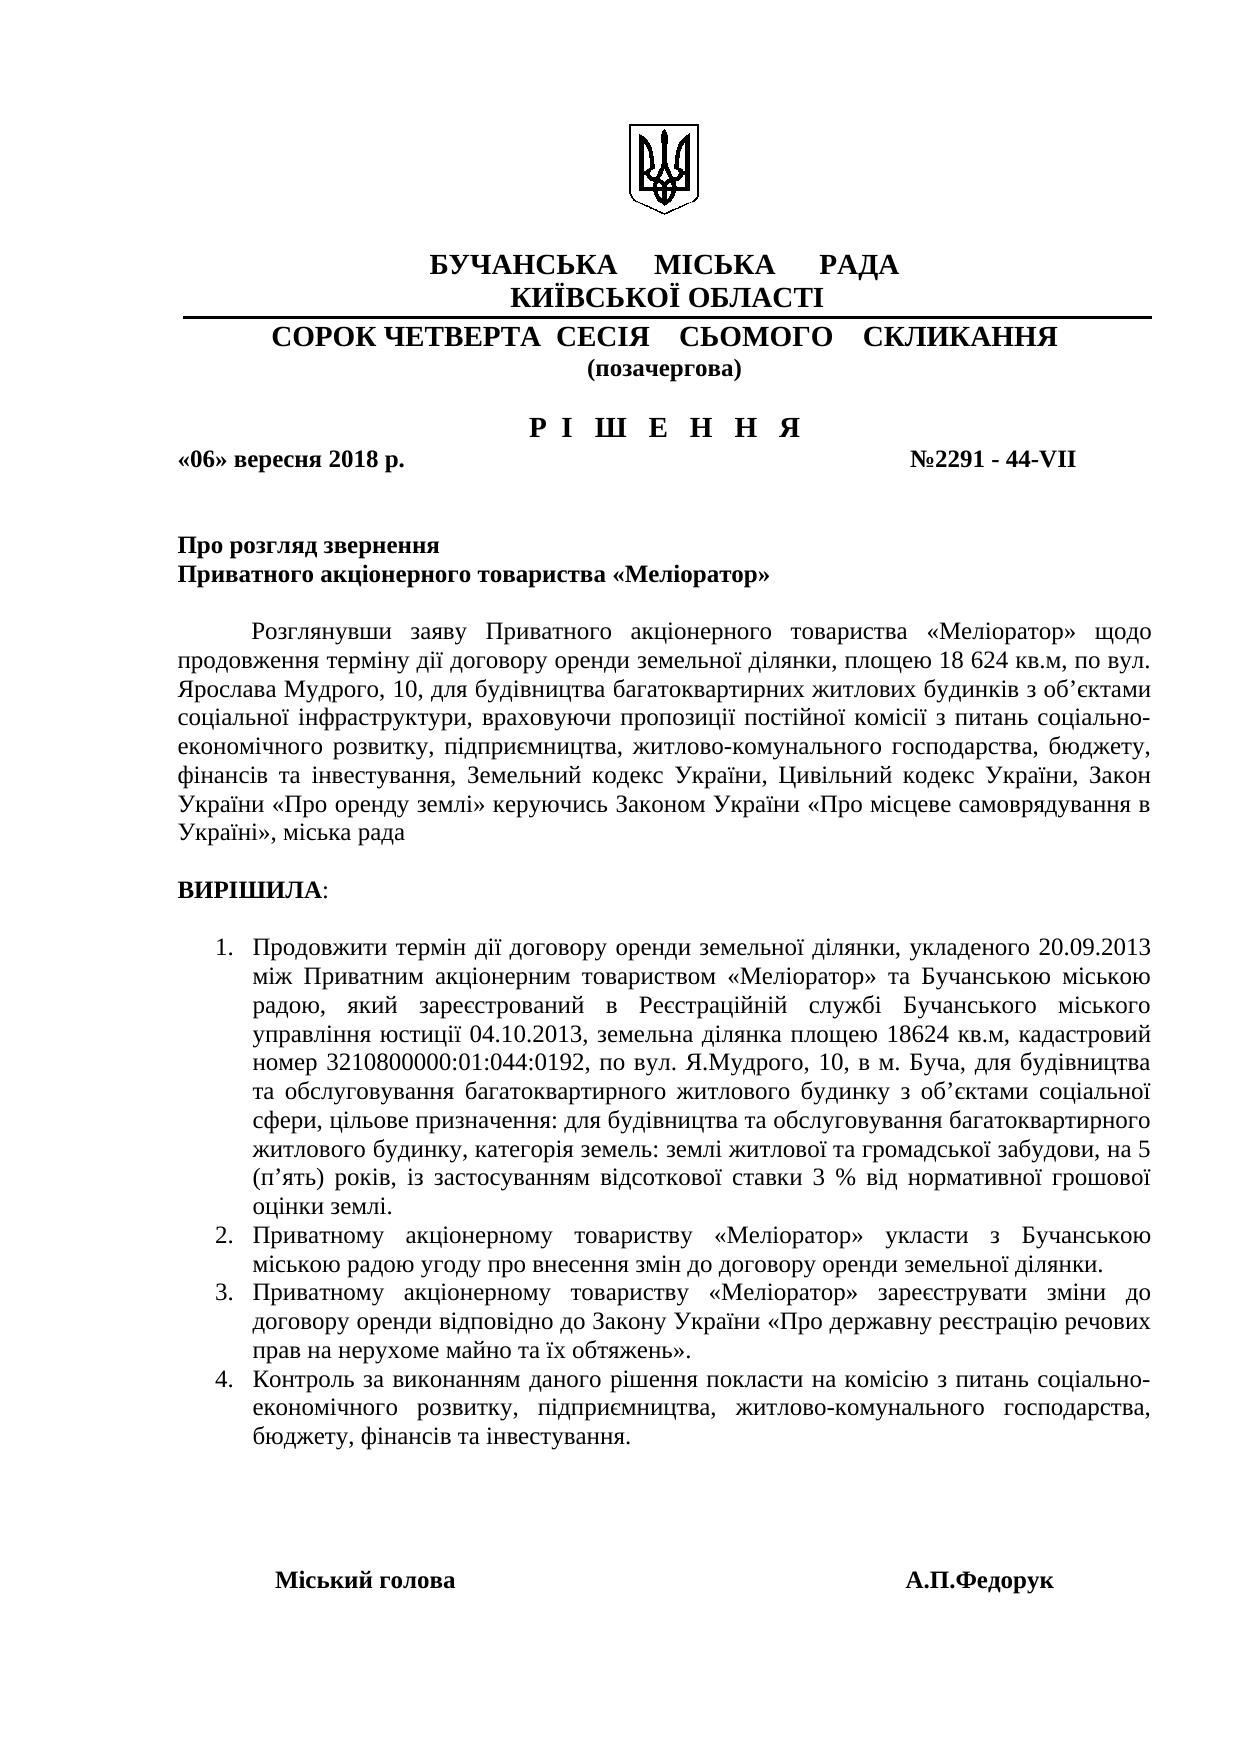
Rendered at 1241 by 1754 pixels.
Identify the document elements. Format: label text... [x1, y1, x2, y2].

subtitle Р І Ш Е Н Н Я [177, 410, 1152, 444]
list Продовжити термін дії договору оренди земельної ділянки, укладеного 20.09.2013 між Приватним акціонерним товариством «Меліоратор» та Бучанською міською радою, який зареєстрований в Реєстраційній службі Бучанського міського управління юстиції 04.10.2013, земельна ділянка площею 18624 кв.м, кадастровий номер 3210800000:01:044:0192, по вул. Я.Мудрого, 10, в м. Буча, для будівництва та обслуговування багатоквартирного житлового будинку з об’єктами соціальної сфери, цільове призначення: для будівництва та обслуговування багатоквартирного житлового будинку, категорія земель: землі житлової та громадської забудови, на 5 (п’ять) років, із застосуванням відсоткової ставки 3 % від нормативної грошової оцінки землі. [215, 932, 1152, 1220]
text Приватного акціонерного товариства «Меліоратор» [177, 559, 1152, 587]
text БУЧАНСЬКА МІСЬКА РАДА [177, 247, 1152, 280]
text Про розгляд звернення [177, 530, 1152, 559]
text СОРОК ЧЕТВЕРТА СЕСІЯ СЬОМОГО СКЛИКАННЯ [177, 319, 1152, 353]
text ВИРІШИЛА: [177, 875, 1152, 904]
text Міський голова А.П.Федорук [177, 1565, 1152, 1594]
subtitle «06» вересня 2018 р. №2291 - 44-VІІ [177, 444, 1152, 472]
list Контроль за виконанням даного рішення покласти на комісію з питань соціально-економічного розвитку, підприємництва, житлово-комунального господарства, бюджету, фінансів та інвестування. [215, 1364, 1152, 1450]
list Приватному акціонерному товариству «Меліоратор» укласти з Бучанською міською радою угоду про внесення змін до договору оренди земельної ділянки. [215, 1220, 1152, 1277]
list Приватному акціонерному товариству «Меліоратор» зареєструвати зміни до договору оренди відповідно до Закону України «Про державну реєстрацію речових прав на нерухоме майно та їх обтяжень». [215, 1277, 1152, 1364]
text (позачергова) [177, 353, 1152, 381]
text Розглянувши заяву Приватного акціонерного товариства «Меліоратор» щодо продовження терміну дії договору оренди земельної ділянки, площею 18 624 кв.м, по вул. Ярослава Мудрого, 10, для будівництва багатоквартирних житлових будинків з об’єктами соціальної інфраструктури, враховуючи пропозиції постійної комісії з питань соціально-економічного розвитку, підприємництва, житлово-комунального господарства, бюджету, фінансів та інвестування, Земельний кодекс України, Цивільний кодекс України, Закон України «Про оренду землі» керуючись Законом України «Про місцеве самоврядування в Україні», міська рада [177, 616, 1152, 846]
subtitle КИЇВСЬКОЇ ОБЛАСТІ [183, 280, 1152, 316]
